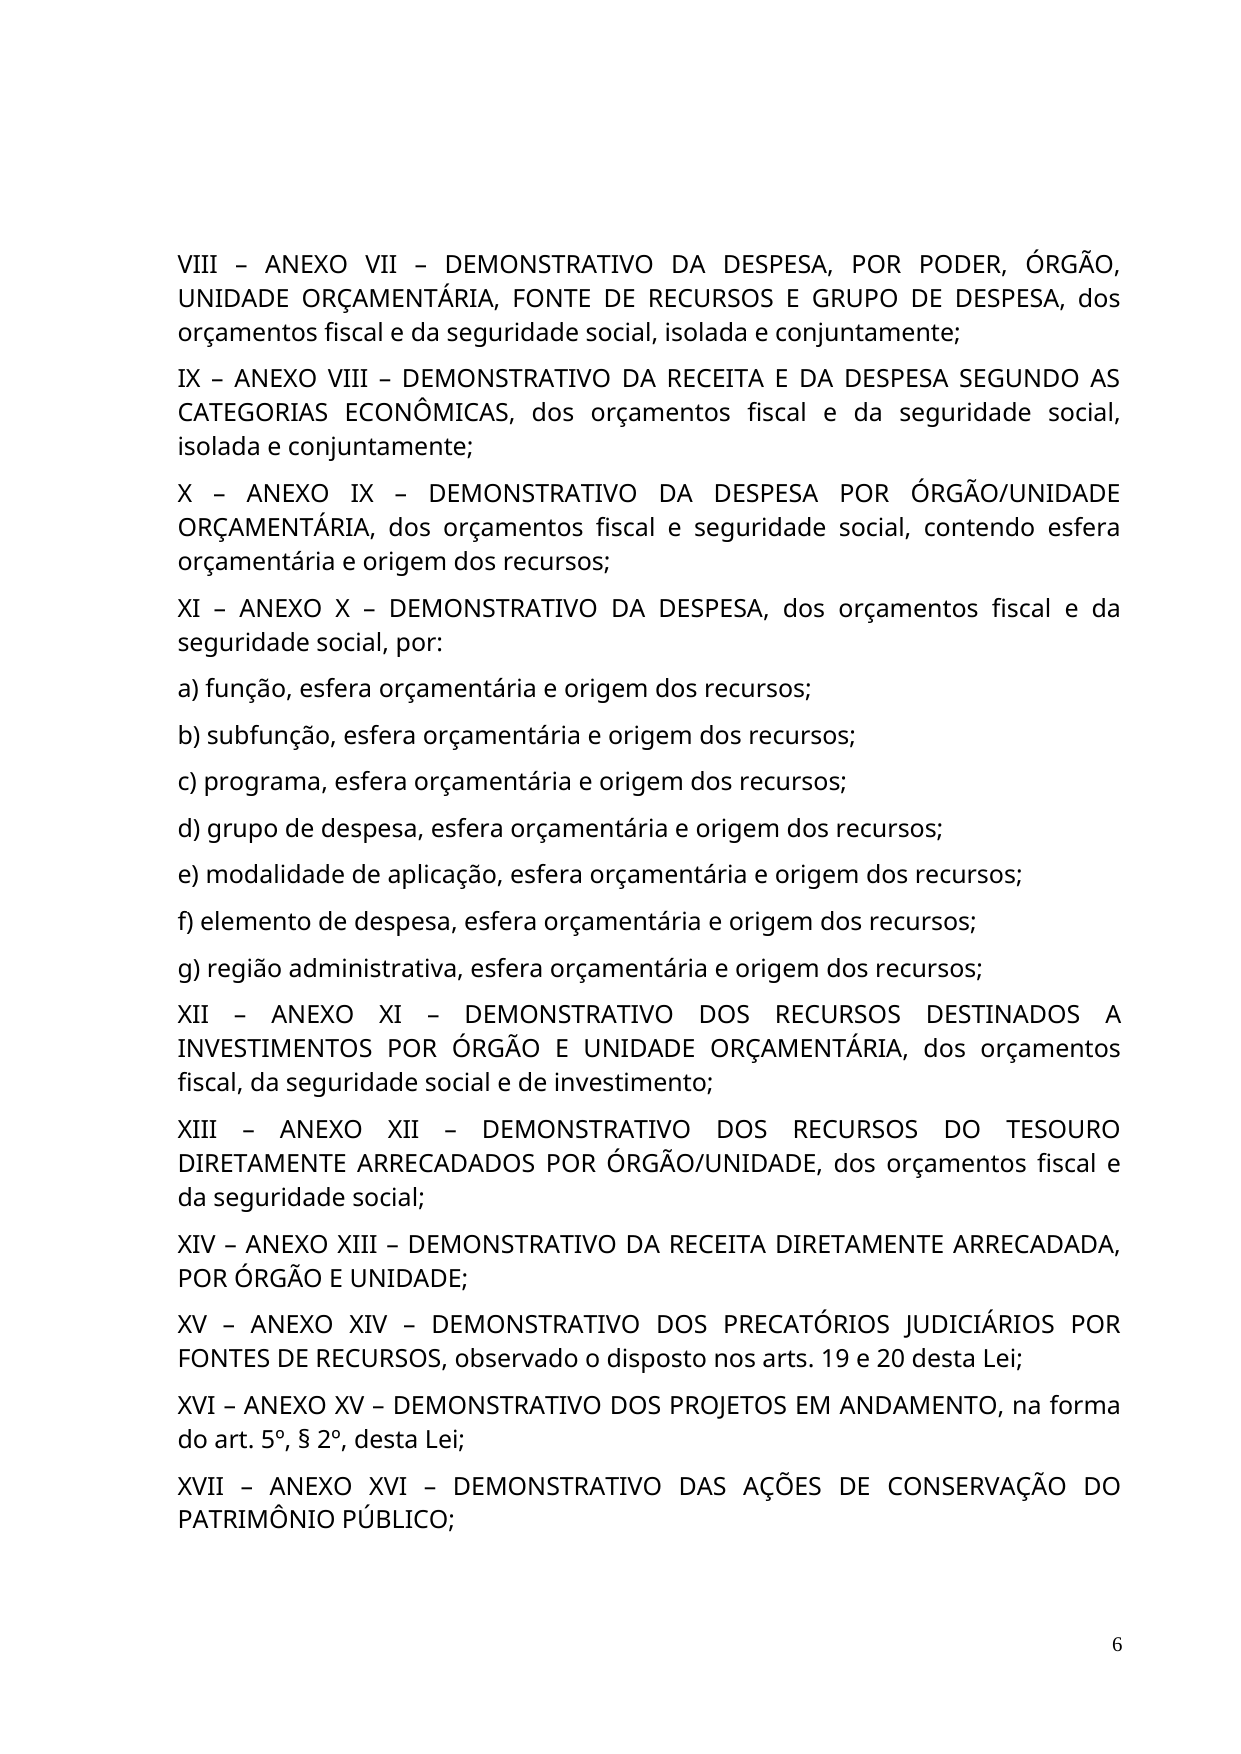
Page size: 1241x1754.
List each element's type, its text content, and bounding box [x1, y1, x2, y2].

text XVI – ANEXO XV – DEMONSTRATIVO DOS PROJETOS EM ANDAMENTO, na forma do art. 5º, § 2º, desta Lei; [177, 1387, 1122, 1456]
text XIV – ANEXO XIII – DEMONSTRATIVO DA RECEITA DIRETAMENTE ARRECADADA, POR ÓRGÃO E UNIDADE; [177, 1226, 1122, 1294]
text a) função, esfera orçamentária e origem dos recursos; [177, 671, 1122, 705]
text XIII – ANEXO XII – DEMONSTRATIVO DOS RECURSOS DO TESOURO DIRETAMENTE ARRECADADOS POR ÓRGÃO/UNIDADE, dos orçamentos fiscal e da seguridade social; [177, 1112, 1122, 1214]
text X – ANEXO IX – DEMONSTRATIVO DA DESPESA POR ÓRGÃO/UNIDADE ORÇAMENTÁRIA, dos orçamentos fiscal e seguridade social, contendo esfera orçamentária e origem dos recursos; [177, 476, 1122, 578]
text XII – ANEXO XI – DEMONSTRATIVO DOS RECURSOS DESTINADOS A INVESTIMENTOS POR ÓRGÃO E UNIDADE ORÇAMENTÁRIA, dos orçamentos fiscal, da seguridade social e de investimento; [177, 997, 1122, 1099]
text f) elemento de despesa, esfera orçamentária e origem dos recursos; [177, 904, 1122, 938]
text c) programa, esfera orçamentária e origem dos recursos; [177, 764, 1122, 798]
text XI – ANEXO X – DEMONSTRATIVO DA DESPESA, dos orçamentos fiscal e da seguridade social, por: [177, 590, 1122, 658]
text e) modalidade de aplicação, esfera orçamentária e origem dos recursos; [177, 857, 1122, 891]
text XV – ANEXO XIV – DEMONSTRATIVO DOS PRECATÓRIOS JUDICIÁRIOS POR FONTES DE RECURSOS, observado o disposto nos arts. 19 e 20 desta Lei; [177, 1307, 1122, 1375]
text d) grupo de despesa, esfera orçamentária e origem dos recursos; [177, 811, 1122, 845]
text g) região administrativa, esfera orçamentária e origem dos recursos; [177, 950, 1122, 984]
text b) subfunção, esfera orçamentária e origem dos recursos; [177, 717, 1122, 752]
text IX – ANEXO VIII – DEMONSTRATIVO DA RECEITA E DA DESPESA SEGUNDO AS CATEGORIAS ECONÔMICAS, dos orçamentos fiscal e da seguridade social, isolada e conjuntamente; [177, 361, 1122, 463]
text VIII – ANEXO VII – DEMONSTRATIVO DA DESPESA, POR PODER, ÓRGÃO, UNIDADE ORÇAMENTÁRIA, FONTE DE RECURSOS E GRUPO DE DESPESA, dos orçamentos fiscal e da seguridade social, isolada e conjuntamente; [177, 246, 1122, 348]
text XVII – ANEXO XVI – DEMONSTRATIVO DAS AÇÕES DE CONSERVAÇÃO DO PATRIMÔNIO PÚBLICO; [177, 1468, 1122, 1536]
